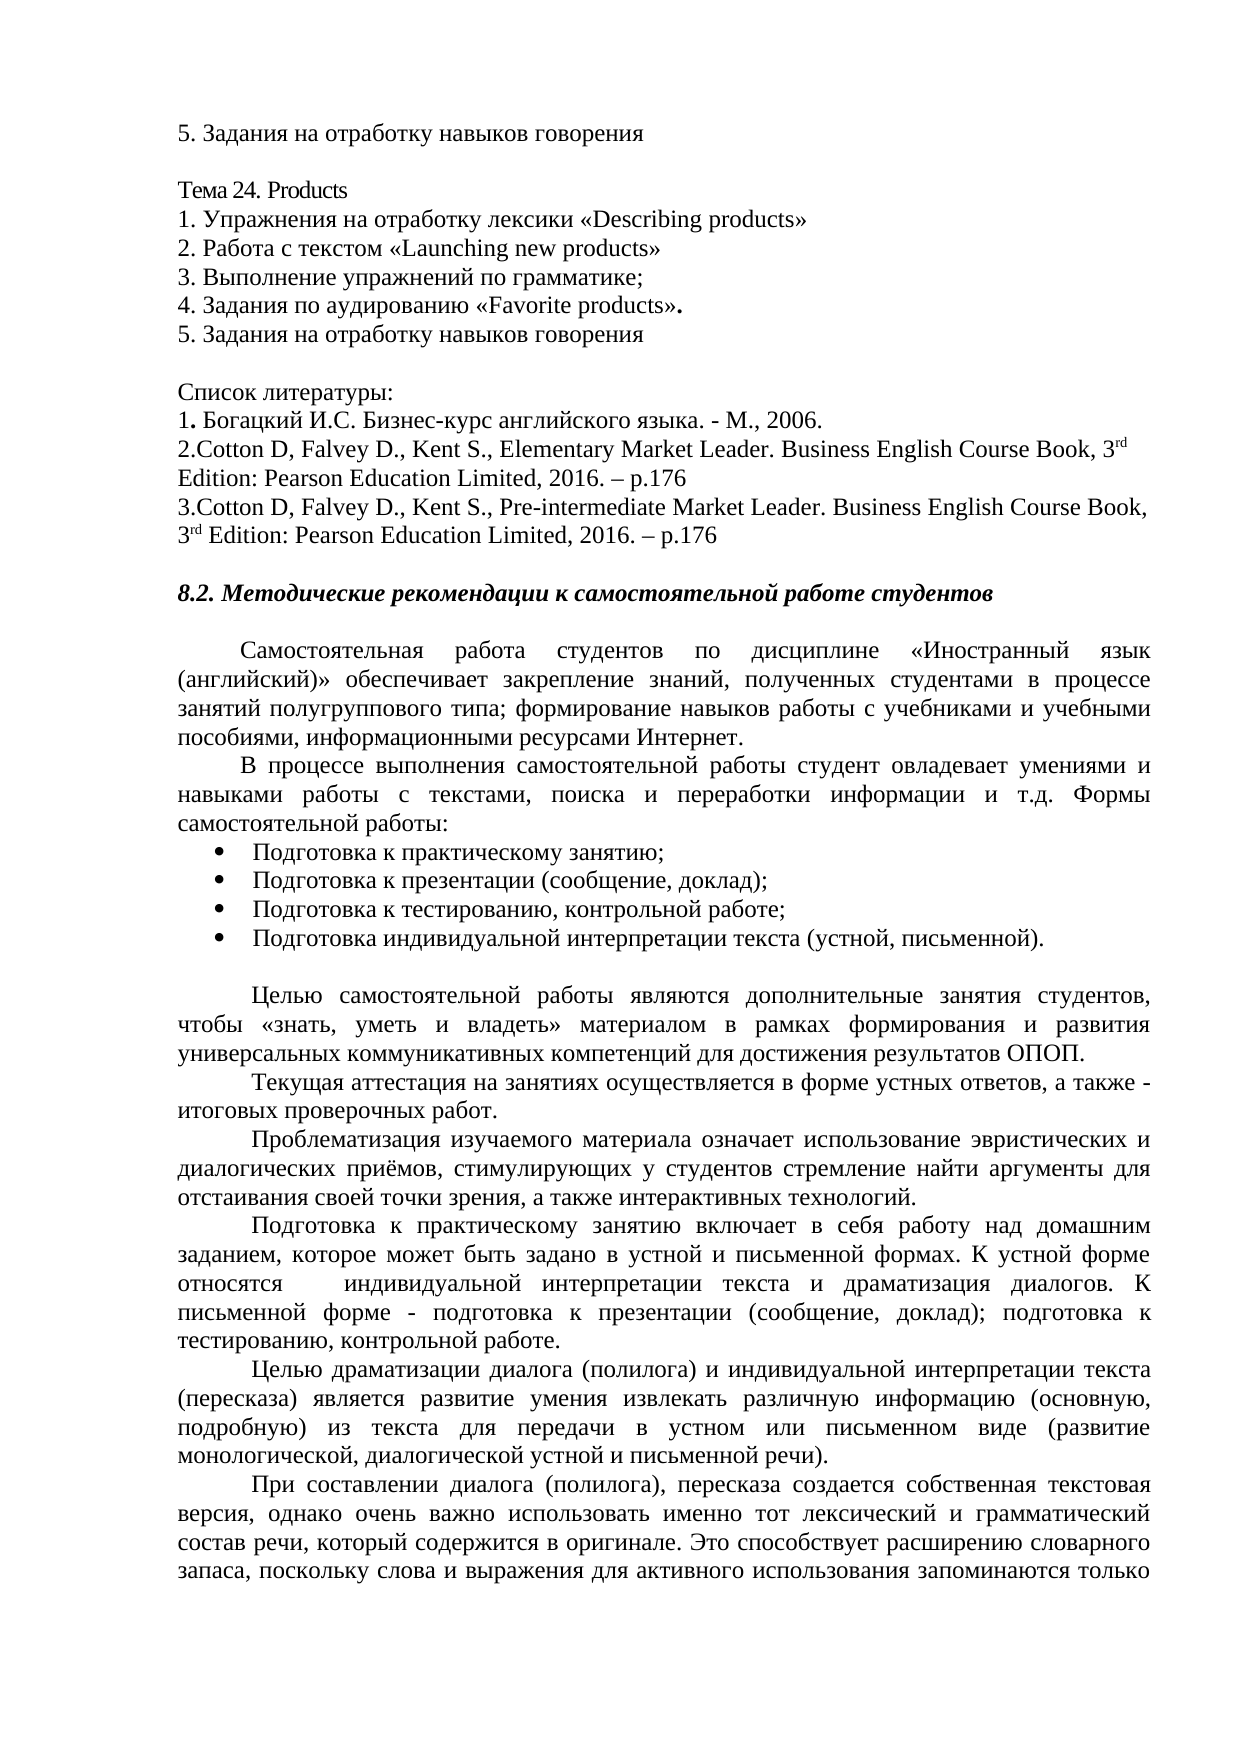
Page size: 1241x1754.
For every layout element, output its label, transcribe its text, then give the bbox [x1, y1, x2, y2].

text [177, 1469, 1152, 1584]
text 5. Задания на отработку навыков говорения [177, 319, 1152, 348]
text 4. Задания по аудированию «Favorite products». [177, 291, 1152, 319]
text Текущая аттестация на занятиях осуществляется в форме устных ответов, а также - итоговых проверочных работ. [177, 1067, 1152, 1124]
text Целью самостоятельной работы являются дополнительные занятия студентов, чтобы «знать, уметь и владеть» материалом в рамках формирования и развития универсальных коммуникативных компетенций для достижения результатов ОПОП. [177, 981, 1152, 1067]
text Самостоятельная работа студентов по дисциплине «Иностранный язык (английский)» обеспечивает закрепление знаний, полученных студентами в процессе занятий полугруппового типа; формирование навыков работы с учебниками и учебными пособиями, информационными ресурсами Интернет. [177, 636, 1152, 751]
text 2. Работа с текстом «Launching new products» [177, 233, 1152, 262]
list Подготовка к тестированию, контрольной работе; [215, 894, 1152, 923]
text 8.2. Методические рекомендации к самостоятельной работе студентов [177, 578, 1152, 607]
text 2.Cotton D, Falvey D., Kent S., Elementary Market Leader. Business English Course Book, 3rd Edition: Pearson Education Limited, 2016. – p.176 [177, 434, 1152, 492]
text 5. Задания на отработку навыков говорения [177, 118, 1152, 147]
list Подготовка к практическому занятию; [215, 837, 1152, 866]
text 3. Выполнение упражнений по грамматике; [177, 262, 1152, 291]
list Подготовка индивидуальной интерпретации текста (устной, письменной). [215, 923, 1152, 952]
text 3.Cotton D, Falvey D., Kent S., Pre-intermediate Market Leader. Business English Course Book, 3rd Edition: Pearson Education Limited, 2016. – p.176 [177, 492, 1152, 549]
text Проблематизация изучаемого материала означает использование эвристических и диалогических приёмов, стимулирующих у студентов стремление найти аргументы для отстаивания своей точки зрения, а также интерактивных технологий. [177, 1124, 1152, 1211]
text В процессе выполнения самостоятельной работы студент овладевает умениями и навыками работы с текстами, поиска и переработки информации и т.д. Формы самостоятельной работы: [177, 751, 1152, 837]
text Подготовка к практическому занятию включает в себя работу над домашним заданием, которое может быть задано в устной и письменной формах. К устной форме относятся индивидуальной интерпретации текста и драматизация диалогов. К письменной форме - подготовка к презентации (сообщение, доклад); подготовка к тестированию, контрольной работе. [177, 1211, 1152, 1354]
text Список литературы: [177, 377, 1152, 406]
text Тема 24. Products [177, 176, 1152, 204]
text 1. Богацкий И.С. Бизнес-курс английского языка. - М., 2006. [177, 406, 1152, 434]
text Целью драматизации диалога (полилога) и индивидуальной интерпретации текста (пересказа) является развитие умения извлекать различную информацию (основную, подробную) из текста для передачи в устном или письменном виде (развитие монологической, диалогической устной и письменной речи). [177, 1354, 1152, 1469]
text 1. Упражнения на отработку лексики «Describing products» [177, 204, 1152, 233]
list Подготовка к презентации (сообщение, доклад); [215, 866, 1152, 894]
